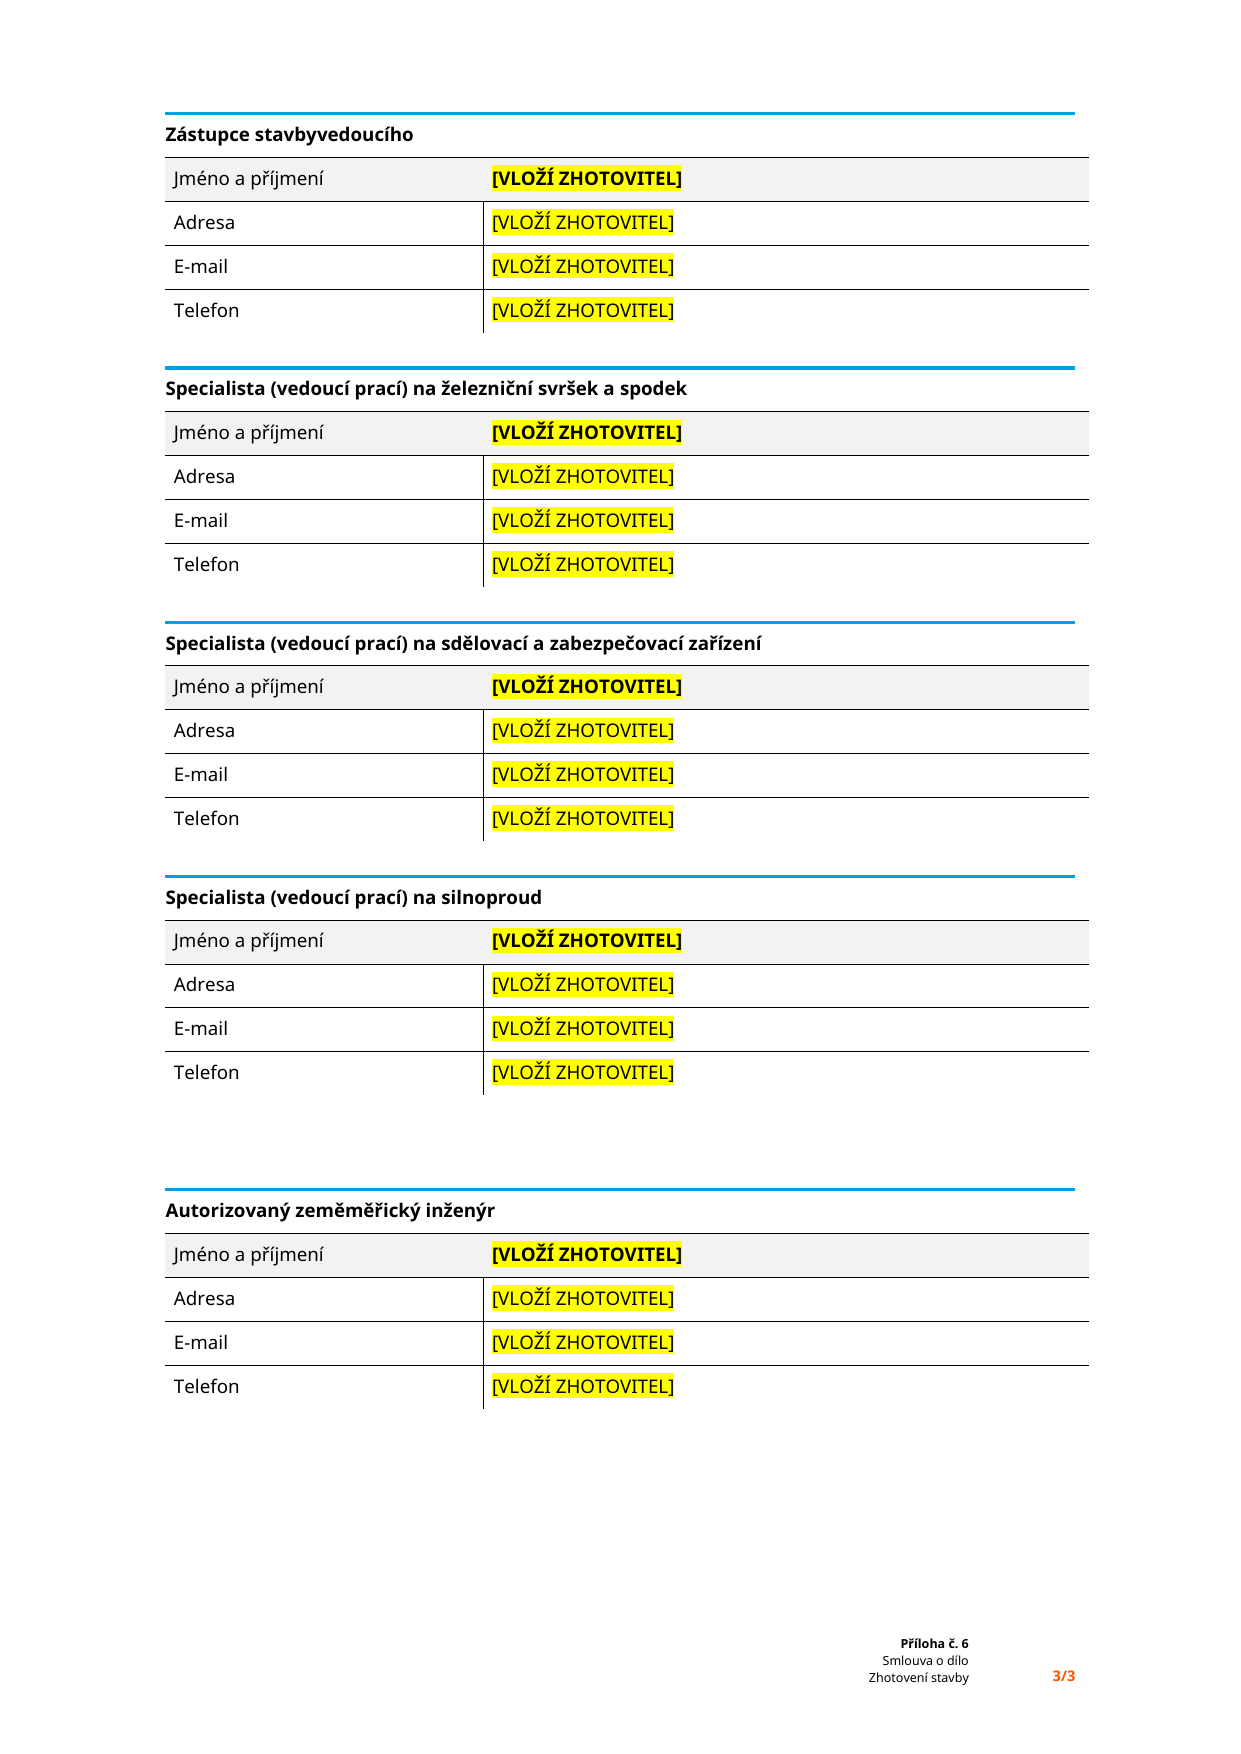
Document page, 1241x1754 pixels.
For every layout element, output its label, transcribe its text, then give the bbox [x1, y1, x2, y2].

table_cell [VLOŽÍ ZHOTOVITEL] [484, 754, 1089, 797]
table_cell [VLOŽÍ ZHOTOVITEL] [484, 290, 1089, 332]
table_header Jméno a příjmení [165, 158, 484, 201]
table_cell [VLOŽÍ ZHOTOVITEL] [484, 798, 1089, 841]
text Specialista (vedoucí prací) na sdělovací a zabezpečovací zařízení [165, 624, 1075, 655]
table_cell Telefon [165, 798, 483, 841]
text Zástupce stavbyvedoucího [165, 115, 1075, 147]
table_cell Adresa [165, 202, 483, 245]
table_cell [VLOŽÍ ZHOTOVITEL] [484, 1322, 1089, 1365]
table_header Jméno a příjmení [165, 921, 484, 963]
table_cell E-mail [165, 500, 483, 543]
table_cell Telefon [165, 544, 483, 587]
table_cell Adresa [165, 965, 483, 1007]
table_header [VLOŽÍ ZHOTOVITEL] [484, 666, 1089, 709]
table_header Jméno a příjmení [165, 412, 484, 455]
table_cell Adresa [165, 1278, 483, 1321]
table_header Jméno a příjmení [165, 1234, 484, 1277]
table_cell Telefon [165, 1052, 483, 1095]
table_cell E-mail [165, 1008, 483, 1051]
table_cell [VLOŽÍ ZHOTOVITEL] [484, 500, 1089, 543]
table_cell [VLOŽÍ ZHOTOVITEL] [484, 456, 1089, 499]
text Specialista (vedoucí prací) na železniční svršek a spodek [165, 370, 1075, 401]
table_cell [VLOŽÍ ZHOTOVITEL] [484, 202, 1089, 245]
table_header [VLOŽÍ ZHOTOVITEL] [484, 1234, 1089, 1277]
table_cell [VLOŽÍ ZHOTOVITEL] [484, 1278, 1089, 1321]
table_cell [VLOŽÍ ZHOTOVITEL] [484, 246, 1089, 289]
table_cell [VLOŽÍ ZHOTOVITEL] [484, 1008, 1089, 1051]
table_cell Telefon [165, 290, 483, 332]
table_cell [VLOŽÍ ZHOTOVITEL] [484, 710, 1089, 753]
table_cell Adresa [165, 456, 483, 499]
table_header [VLOŽÍ ZHOTOVITEL] [484, 158, 1089, 201]
table_cell Adresa [165, 710, 483, 753]
table_header [VLOŽÍ ZHOTOVITEL] [484, 412, 1089, 455]
table_cell E-mail [165, 754, 483, 797]
table_cell E-mail [165, 246, 483, 289]
table_cell [VLOŽÍ ZHOTOVITEL] [484, 544, 1089, 587]
table_cell E-mail [165, 1322, 483, 1365]
text Autorizovaný zeměměřický inženýr [165, 1191, 1075, 1223]
table_cell Telefon [165, 1366, 483, 1408]
table_cell [VLOŽÍ ZHOTOVITEL] [484, 965, 1089, 1007]
table_cell [VLOŽÍ ZHOTOVITEL] [484, 1366, 1089, 1408]
text Specialista (vedoucí prací) na silnoproud [165, 878, 1075, 909]
table_header [VLOŽÍ ZHOTOVITEL] [484, 921, 1089, 963]
table_header Jméno a příjmení [165, 666, 484, 709]
table_cell [VLOŽÍ ZHOTOVITEL] [484, 1052, 1089, 1095]
